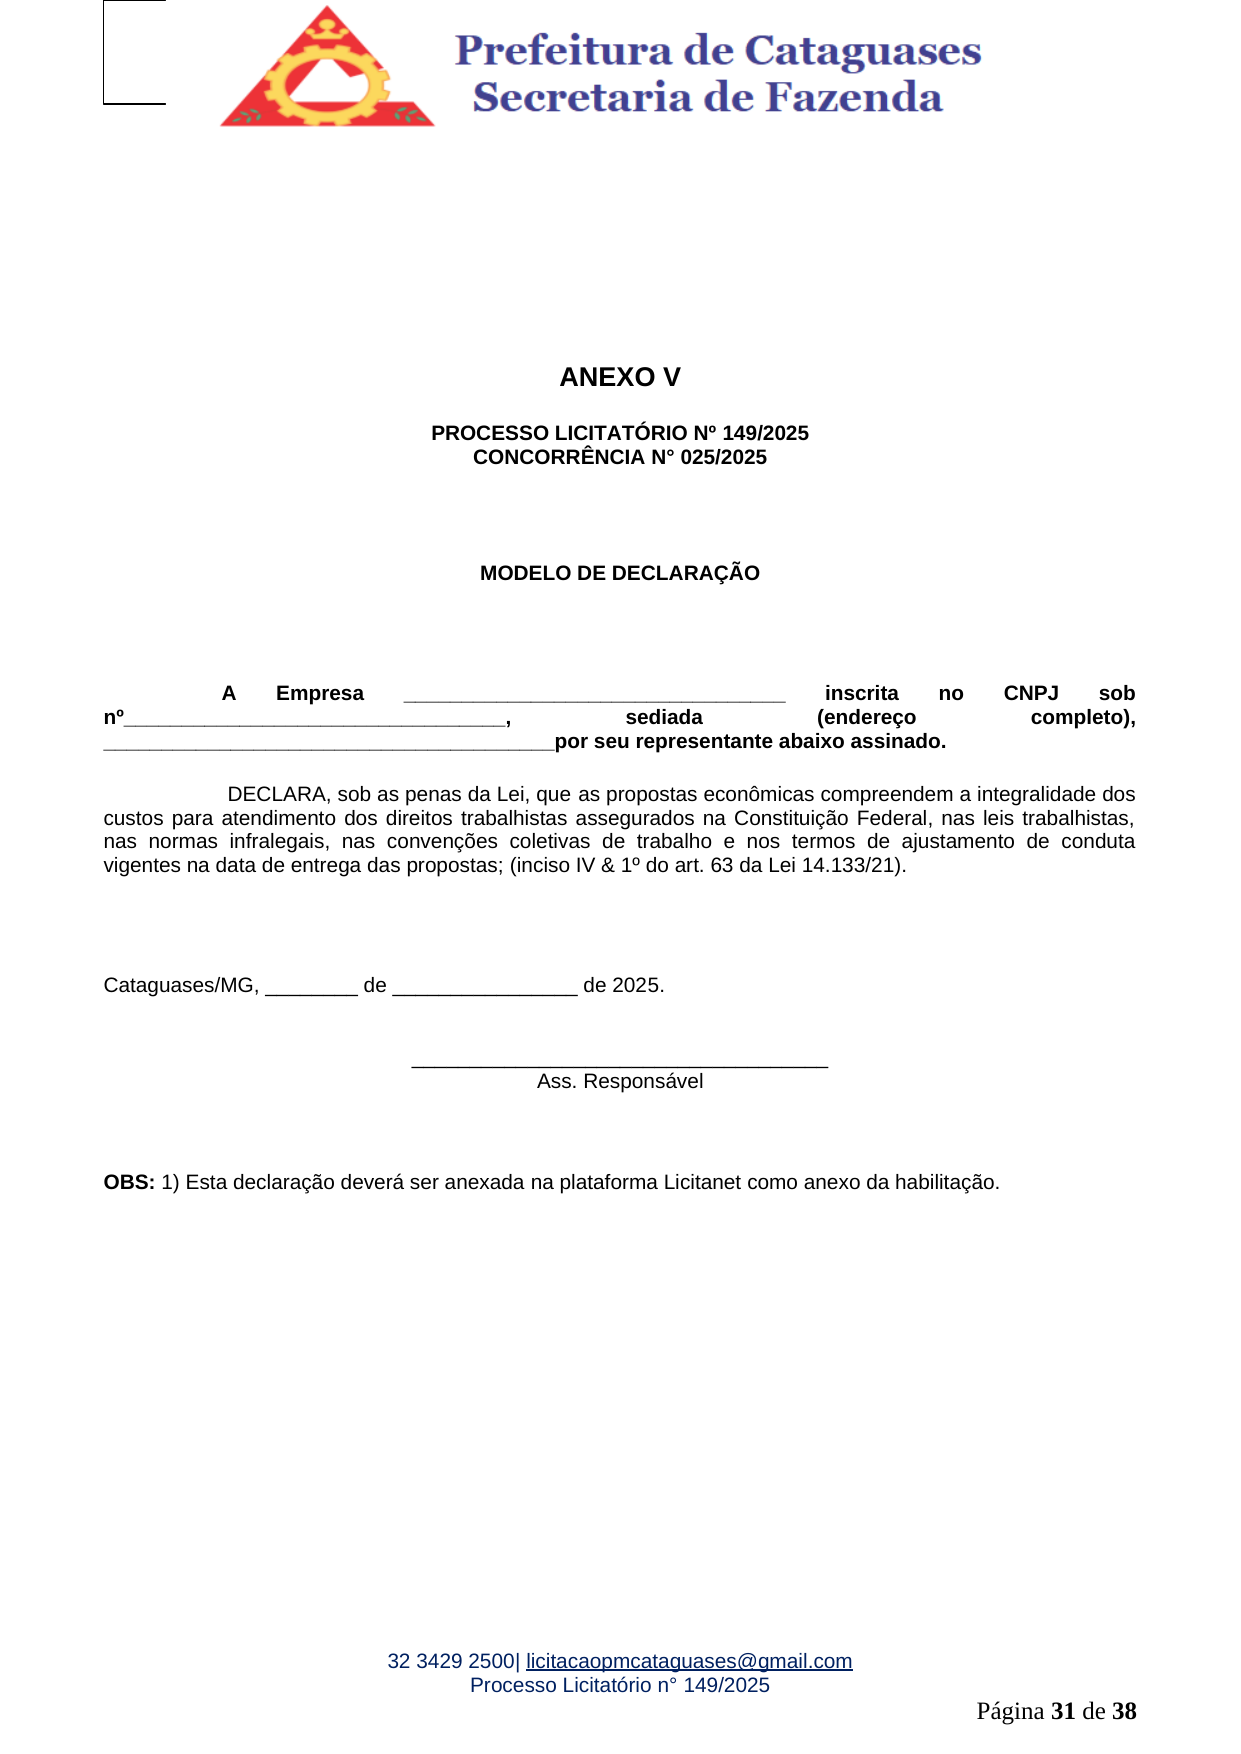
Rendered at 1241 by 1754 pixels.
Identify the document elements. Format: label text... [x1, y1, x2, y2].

text PROCESSO LICITATÓRIO Nº 149/2025 [103, 421, 1137, 445]
picture [165, 0, 1075, 148]
text A Empresa _________________________________ inscrita no CNPJ sob nº_________________________________, sediada (endereço completo), _______________________________________por seu representante abaixo assinado. [103, 681, 1137, 753]
text Ass. Responsável [103, 1069, 1137, 1093]
text Cataguases/MG, ________ de ________________ de 2025. [103, 973, 1137, 997]
text ____________________________________ [103, 1045, 1137, 1069]
text DECLARA, sob as penas da Lei, que as propostas econômicas compreendem a integralidade dos custos para atendimento dos direitos trabalhistas assegurados na Constituição Federal, nas leis trabalhistas, nas normas infralegais, nas convenções coletivas de trabalho e nos termos de ajustamento de conduta vigentes na data de entrega das propostas; (inciso IV & 1º do art. 63 da Lei 14.133/21). [103, 781, 1137, 877]
text CONCORRÊNCIA N° 025/2025 [103, 445, 1137, 469]
text ANEXO V [103, 361, 1137, 392]
text MODELO DE DECLARAÇÃO [103, 561, 1137, 585]
text OBS: 1) Esta declaração deverá ser anexada na plataforma Licitanet como anexo da habilitação. [103, 1169, 1137, 1193]
